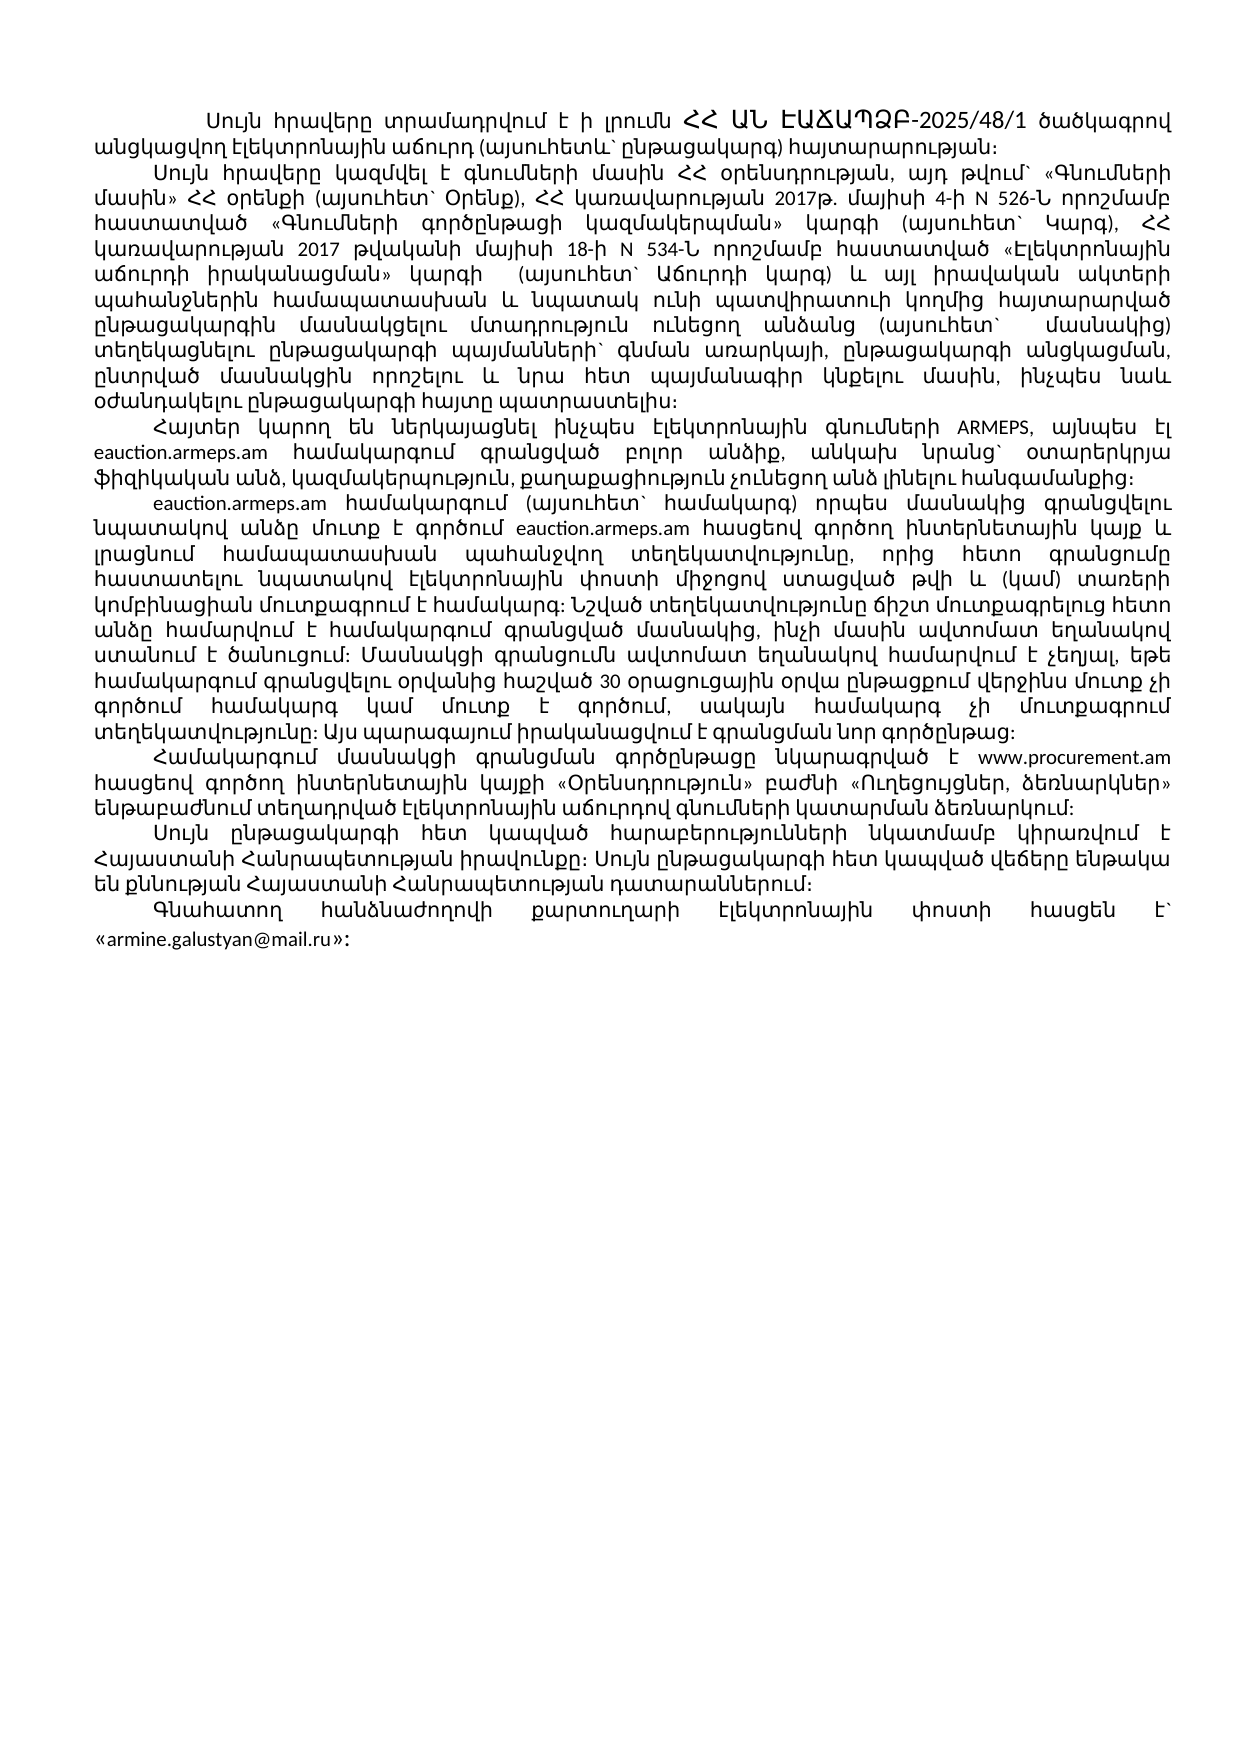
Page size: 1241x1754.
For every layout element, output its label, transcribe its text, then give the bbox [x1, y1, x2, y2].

text Սույն հրավերը տրամադրվում է ի լրումն ՀՀ ԱՆ ԷԱՃԱՊՁԲ-2025/48/1 ծածկագրով անցկացվող էլեկտրոնային աճուրդ (այսուհետև` ընթացակարգ) հայտարարության։ [94, 104, 1171, 160]
text Հայտեր կարող են ներկայացնել ինչպես էլեկտրոնային գնումների ARMEPS, այնպես էլ eauction.armeps.am համակարգում գրանցված բոլոր անձիք, անկախ նրանց` օտարերկրյա ֆիզիկական անձ, կազմակերպություն, քաղաքացիություն չունեցող անձ լինելու հանգամանքից։ [94, 414, 1171, 490]
text Համակարգում մասնակցի գրանցման գործընթացը նկարագրված է www.procurement.am հասցեով գործող ինտերնետային կայքի «Օրենսդրություն» բաժնի «Ուղեցույցներ, ձեռնարկներ» ենթաբաժնում տեղադրված էլեկտրոնային աճուրդով գնումների կատարման ձեռնարկում: [94, 744, 1171, 821]
text Գնահատող հանձնաժողովի քարտուղարի էլեկտրոնային փոստի հասցեն է` «armine.galustyan@mail.ru»: [94, 897, 1171, 953]
text Սույն հրավերը կազմվել է գնումների մասին ՀՀ օրենսդրության, այդ թվում` «Գնումների մասին» ՀՀ օրենքի (այսուհետ` Օրենք), ՀՀ կառավարության 2017թ. մայիսի 4-ի N 526-Ն որոշմամբ հաստատված «Գնումների գործընթացի կազմակերպման» կարգի (այսուհետ` Կարգ), ՀՀ կառավարության 2017 թվականի մայիսի 18-ի N 534-Ն որոշմամբ հաստատված «Էլեկտրոնային աճուրդի իրականացման» կարգի (այսուհետ` Աճուրդի կարգ) և այլ իրավական ակտերի պահանջներին համապատասխան և նպատակ ունի պատվիրատուի կողմից հայտարարված ընթացակարգին մասնակցելու մտադրություն ունեցող անձանց (այսուհետ` մասնակից) տեղեկացնելու ընթացակարգի պայմանների` գնման առարկայի, ընթացակարգի անցկացման, ընտրված մասնակցին որոշելու և նրա հետ պայմանագիր կնքելու մասին, ինչպես նաև օժանդակելու ընթացակարգի հայտը պատրաստելիս։ [94, 160, 1171, 414]
text Սույն ընթացակարգի հետ կապված հարաբերությունների նկատմամբ կիրառվում է Հայաստանի Հանրապետության իրավունքը։ Սույն ընթացակարգի հետ կապված վեճերը ենթակա են քննության Հայաստանի Հանրապետության դատարաններում։ [94, 821, 1171, 897]
text eauction.armeps.am համակարգում (այսուհետ` համակարգ) որպես մասնակից գրանցվելու նպատակով անձը մուտք է գործում eauction.armeps.am հասցեով գործող ինտերնետային կայք և լրացնում համապատասխան պահանջվող տեղեկատվությունը, որից հետո գրանցումը հաստատելու նպատակով էլեկտրոնային փոստի միջոցով ստացված թվի և (կամ) տառերի կոմբինացիան մուտքագրում է համակարգ: Նշված տեղեկատվությունը ճիշտ մուտքագրելուց հետո անձը համարվում է համակարգում գրանցված մասնակից, ինչի մասին ավտոմատ եղանակով ստանում է ծանուցում: Մասնակցի գրանցումն ավտոմատ եղանակով համարվում է չեղյալ, եթե համակարգում գրանցվելու օրվանից հաշված 30 օրացուցային օրվա ընթացքում վերջինս մուտք չի գործում համակարգ կամ մուտք է գործում, սակայն համակարգ չի մուտքագրում տեղեկատվությունը: Այս պարագայում իրականացվում է գրանցման նոր գործընթաց: [94, 490, 1171, 744]
